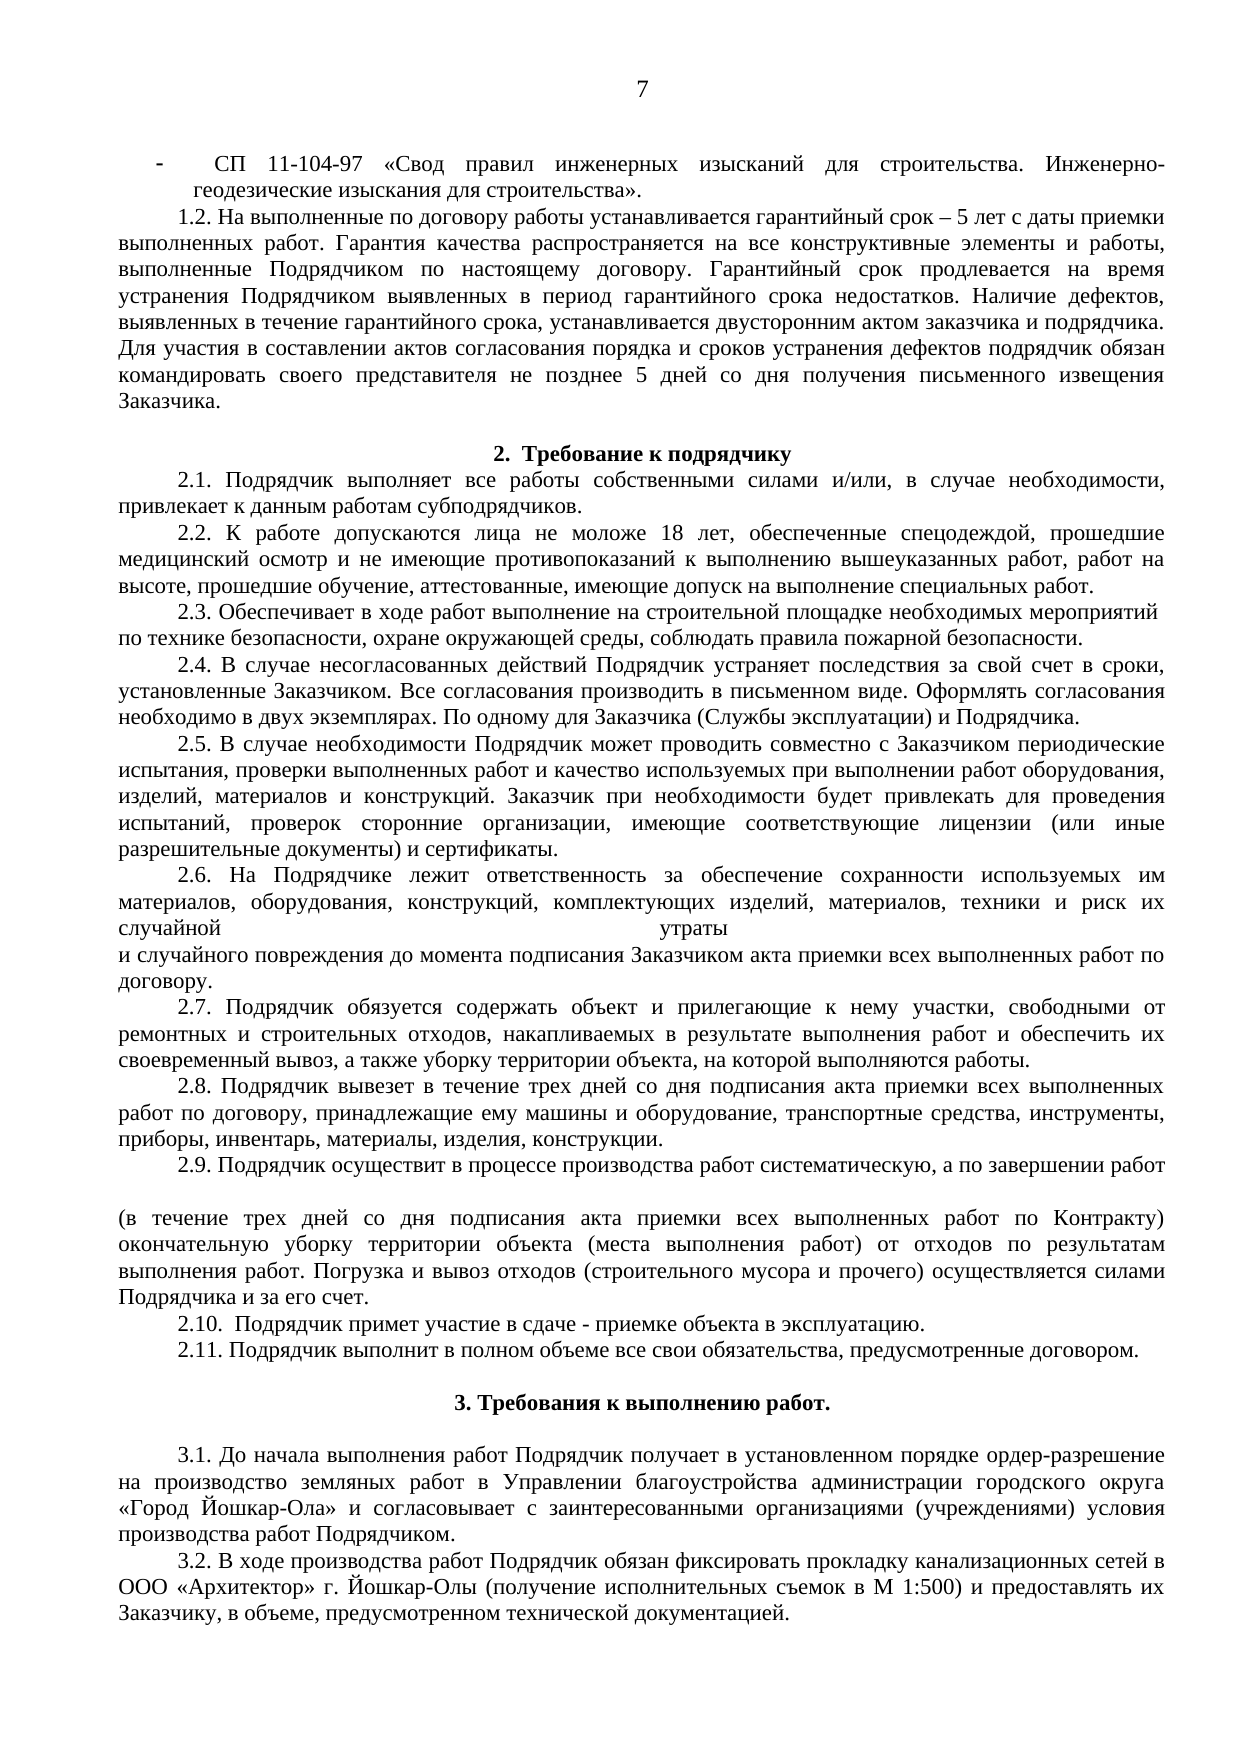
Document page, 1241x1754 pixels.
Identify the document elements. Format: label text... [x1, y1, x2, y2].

list СП 11-104-97 «Свод правил инженерных изысканий для строительства. Инженерно-геодезические изыскания для строительства». [156, 150, 1167, 203]
text 2.4. В случае несогласованных действий Подрядчик устраняет последствия за свой счет в сроки, установленные Заказчиком. Все согласования производить в письменном виде. Оформлять согласования необходимо в двух экземплярах. По одному для Заказчика (Службы эксплуатации) и Подрядчика. [118, 651, 1167, 730]
text 2.3. Обеспечивает в ходе работ выполнение на строительной площадке необходимых мероприятий по технике безопасности, охране окружающей среды, соблюдать правила пожарной безопасности. [118, 598, 1167, 651]
text 3.2. В ходе производства работ Подрядчик обязан фиксировать прокладку канализационных сетей в ООО «Архитектор» г. Йошкар-Олы (получение исполнительных съемок в М 1:500) и предоставлять их Заказчику, в объеме, предусмотренном технической документацией. [118, 1547, 1167, 1626]
text 2.1. Подрядчик выполняет все работы собственными силами и/или, в случае необходимости, привлекает к данным работам субподрядчиков. [118, 466, 1167, 519]
text 3. Требования к выполнению работ. [118, 1389, 1167, 1415]
text 2.8. Подрядчик вывезет в течение трех дней со дня подписания акта приемки всех выполненных работ по договору, принадлежащие ему машины и оборудование, транспортные средства, инструменты, приборы, инвентарь, материалы, изделия, конструкции. [118, 1072, 1167, 1151]
text 2. Требование к подрядчику [118, 440, 1167, 466]
text 2.2. К работе допускаются лица не моложе 18 лет, обеспеченные спецодеждой, прошедшие медицинский осмотр и не имеющие противопоказаний к выполнению вышеуказанных работ, работ на высоте, прошедшие обучение, аттестованные, имеющие допуск на выполнение специальных работ. [118, 519, 1167, 598]
text 2.6. На Подрядчике лежит ответственность за обеспечение сохранности используемых им материалов, оборудования, конструкций, комплектующих изделий, материалов, техники и риск их случайной утраты и случайного повреждения до момента подписания Заказчиком акта приемки всех выполненных работ по договору. [118, 862, 1167, 993]
text 3.1. До начала выполнения работ Подрядчик получает в установленном порядке ордер-разрешение на производство земляных работ в Управлении благоустройства администрации городского округа «Город Йошкар-Ола» и согласовывает с заинтересованными организациями (учреждениями) условия производства работ Подрядчиком. [118, 1441, 1167, 1547]
text 2.11. Подрядчик выполнит в полном объеме все свои обязательства, предусмотренные договором. [118, 1336, 1167, 1362]
text 2.5. В случае необходимости Подрядчик может проводить совместно с Заказчиком периодические испытания, проверки выполненных работ и качество используемых при выполнении работ оборудования, изделий, материалов и конструкций. Заказчик при необходимости будет привлекать для проведения испытаний, проверок сторонние организации, имеющие соответствующие лицензии (или иные разрешительные документы) и сертификаты. [118, 730, 1167, 862]
text 2.9. Подрядчик осуществит в процессе производства работ систематическую, а по завершении работ (в течение трех дней со дня подписания акта приемки всех выполненных работ по Контракту) окончательную уборку территории объекта (места выполнения работ) от отходов по результатам выполнения работ. Погрузка и вывоз отходов (строительного мусора и прочего) осуществляется силами Подрядчика и за его счет. [118, 1151, 1167, 1309]
text 1.2. На выполненные по договору работы устанавливается гарантийный срок – 5 лет с даты приемки выполненных работ. Гарантия качества распространяется на все конструктивные элементы и работы, выполненные Подрядчиком по настоящему договору. Гарантийный срок продлевается на время устранения Подрядчиком выявленных в период гарантийного срока недостатков. Наличие дефектов, выявленных в течение гарантийного срока, устанавливается двусторонним актом заказчика и подрядчика. Для участия в составлении актов согласования порядка и сроков устранения дефектов подрядчик обязан командировать своего представителя не позднее 5 дней со дня получения письменного извещения Заказчика. [118, 203, 1167, 413]
text 2.10. Подрядчик примет участие в сдаче - приемке объекта в эксплуатацию. [118, 1309, 1167, 1336]
text 2.7. Подрядчик обязуется содержать объект и прилегающие к нему участки, свободными от ремонтных и строительных отходов, накапливаемых в результате выполнения работ и обеспечить их своевременный вывоз, а также уборку территории объекта, на которой выполняются работы. [118, 993, 1167, 1072]
